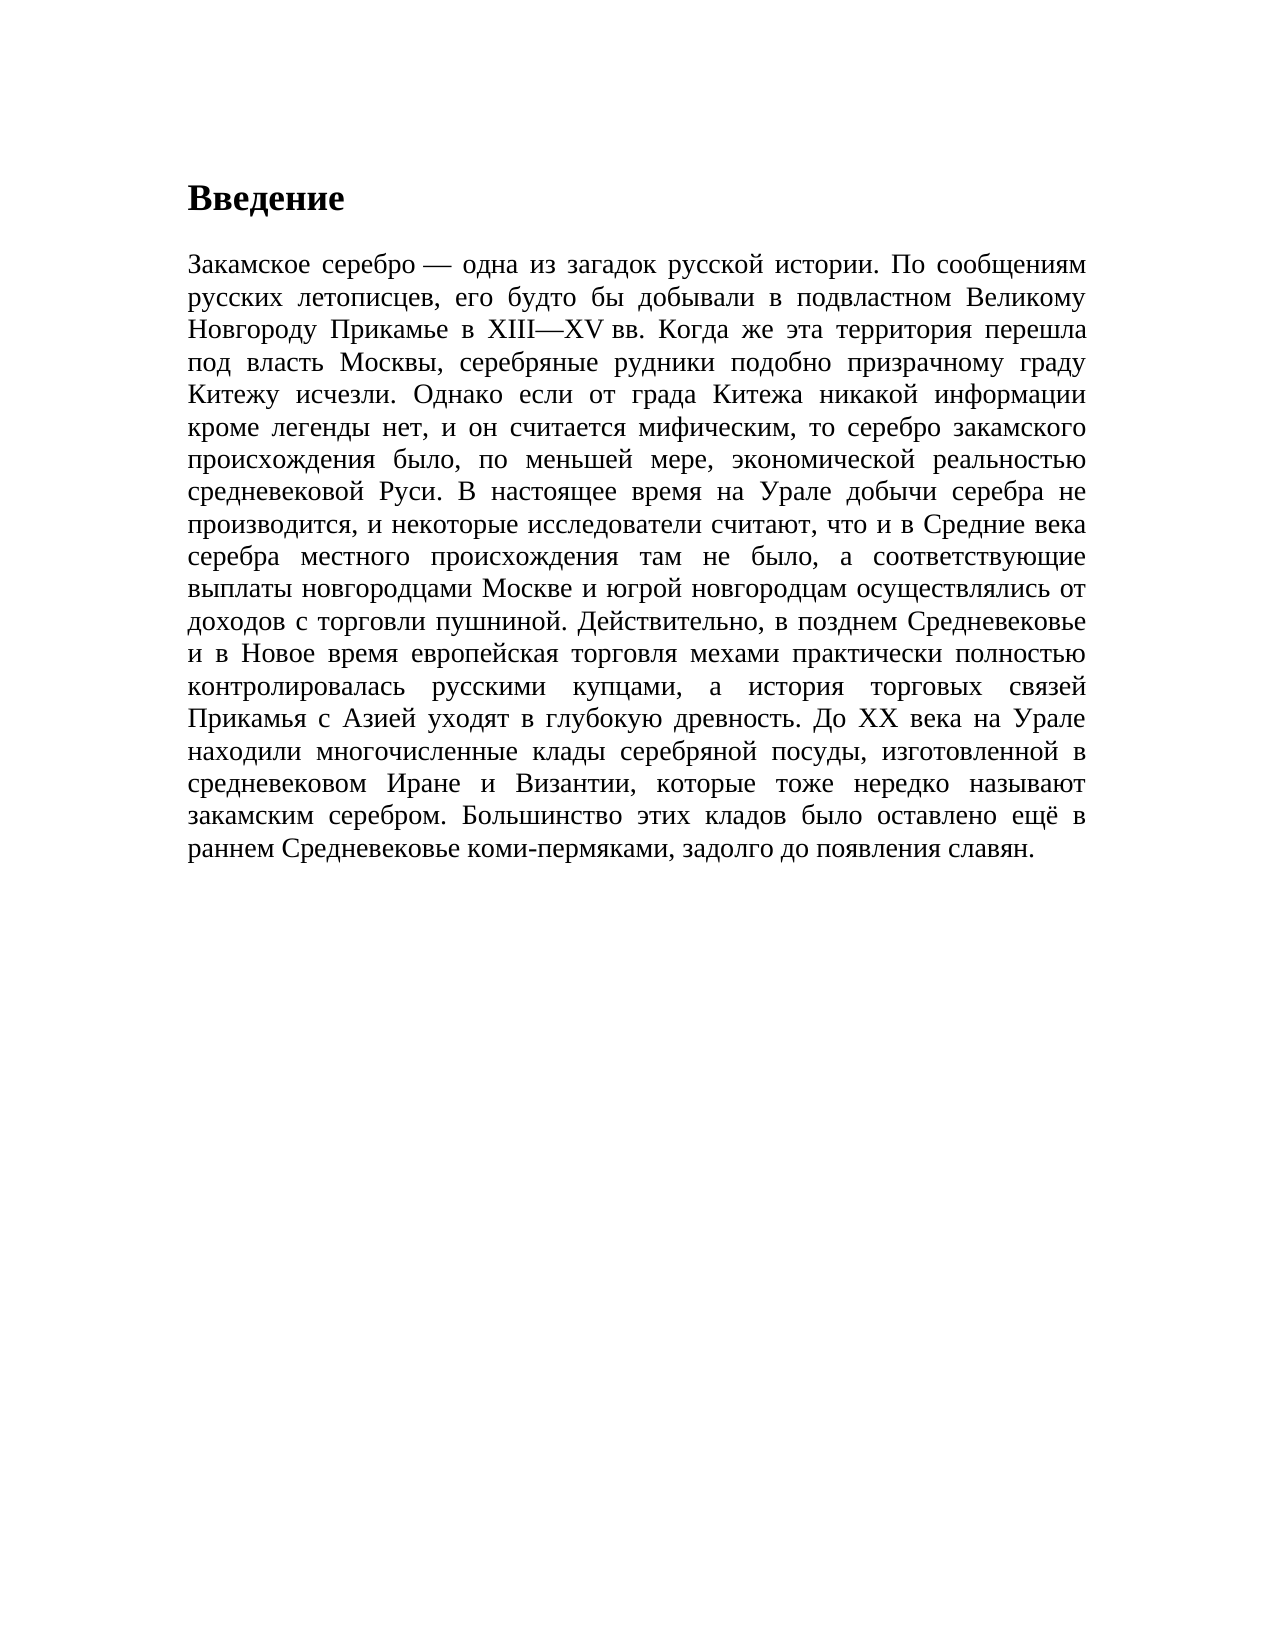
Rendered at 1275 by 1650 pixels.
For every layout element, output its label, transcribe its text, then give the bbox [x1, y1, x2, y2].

list Введение [187, 175, 1087, 218]
text Закамское серебро — одна из загадок русской истории. По сообщениям русских летописцев, его будто бы добывали в подвластном Великому Новгороду Прикамье в XIII—XV вв. Когда же эта территория перешла под власть Москвы, серебряные рудники подобно призрачному граду Китежу исчезли. Однако если от града Китежа никакой информации кроме легенды нет, и он считается мифическим, то серебро закамского происхождения было, по меньшей мере, экономической реальностью средневековой Руси. В настоящее время на Урале добычи серебра не производится, и некоторые исследователи считают, что и в Средние века серебра местного происхождения там не было, а соответствующие выплаты новгородцами Москве и югрой новгородцам осуществлялись от доходов с торговли пушниной. Действительно, в позднем Средневековье и в Новое время европейская торговля мехами практически полностью контролировалась русскими купцами, а история торговых связей Прикамья с Азией уходят в глубокую древность. До XX века на Урале находили многочисленные клады серебряной посуды, изготовленной в средневековом Иране и Византии, которые тоже нередко называют закамским серебром. Большинство этих кладов было оставлено ещё в раннем Средневековье коми-пермяками, задолго до появления славян. [187, 248, 1087, 863]
